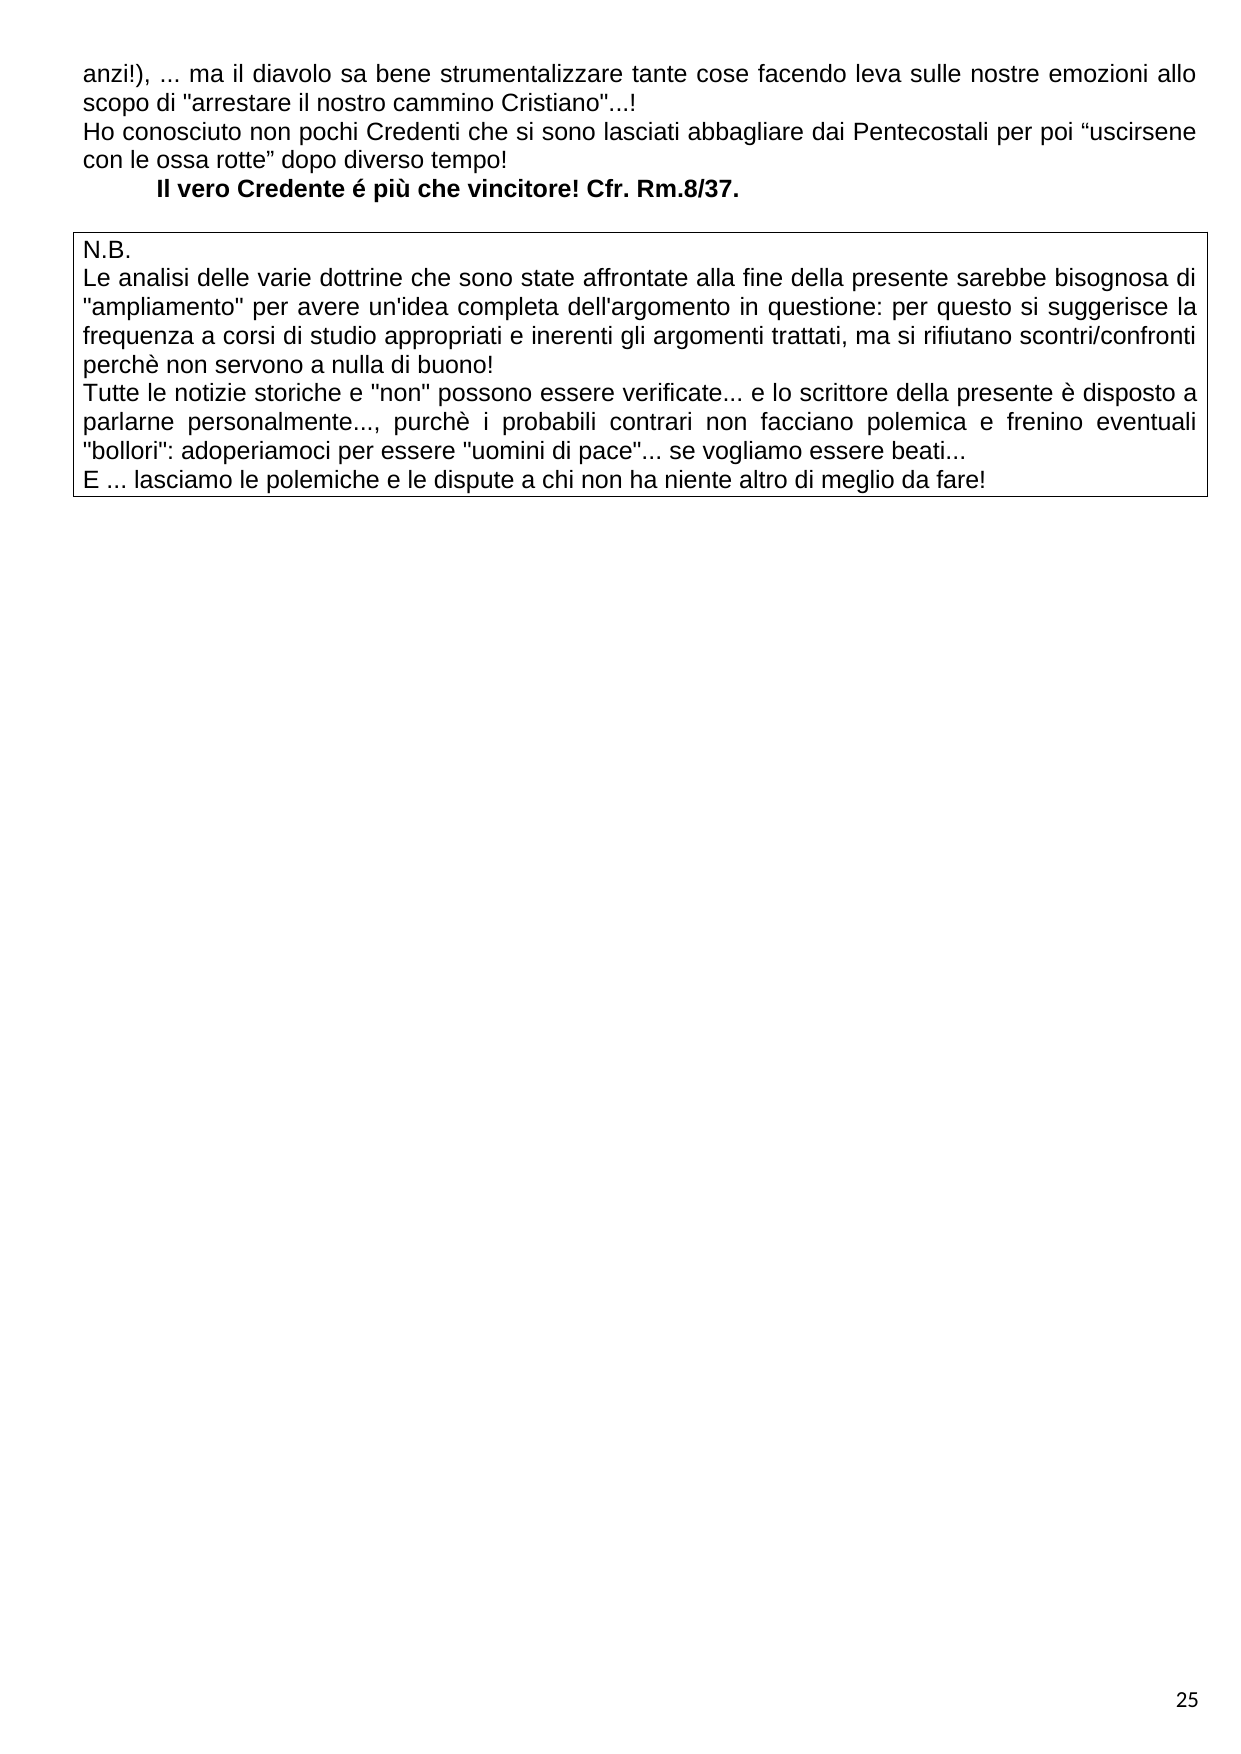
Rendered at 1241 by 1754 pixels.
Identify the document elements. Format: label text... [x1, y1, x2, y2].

text Le analisi delle varie dottrine che sono state affrontate alla fine della presente sarebbe bisognosa di "ampliamento" per avere un'idea completa dell'argomento in questione: per questo si suggerisce la frequenza a corsi di studio appropriati e inerenti gli argomenti trattati, ma si rifiutano scontri/confronti perchè non servono a nulla di buono! [83, 263, 1199, 378]
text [83, 59, 1199, 117]
text Il vero Credente é più che vincitore! Cfr. Rm.8/37. [156, 174, 1199, 203]
text N.B. [74, 233, 1207, 263]
text Tutte le notizie storiche e "non" possono essere verificate... e lo scrittore della presente è disposto a parlarne personalmente..., purchè i probabili contrari non facciano polemica e frenino eventuali "bollori": adoperiamoci per essere "uomini di pace"... se vogliamo essere beati... [83, 378, 1199, 462]
text Ho conosciuto non pochi Credenti che si sono lasciati abbagliare dai Pentecostali per poi “uscirsene con le ossa rotte” dopo diverso tempo! [83, 117, 1199, 174]
text E ... lasciamo le polemiche e le dispute a chi non ha niente altro di meglio da fare! [74, 462, 1207, 496]
